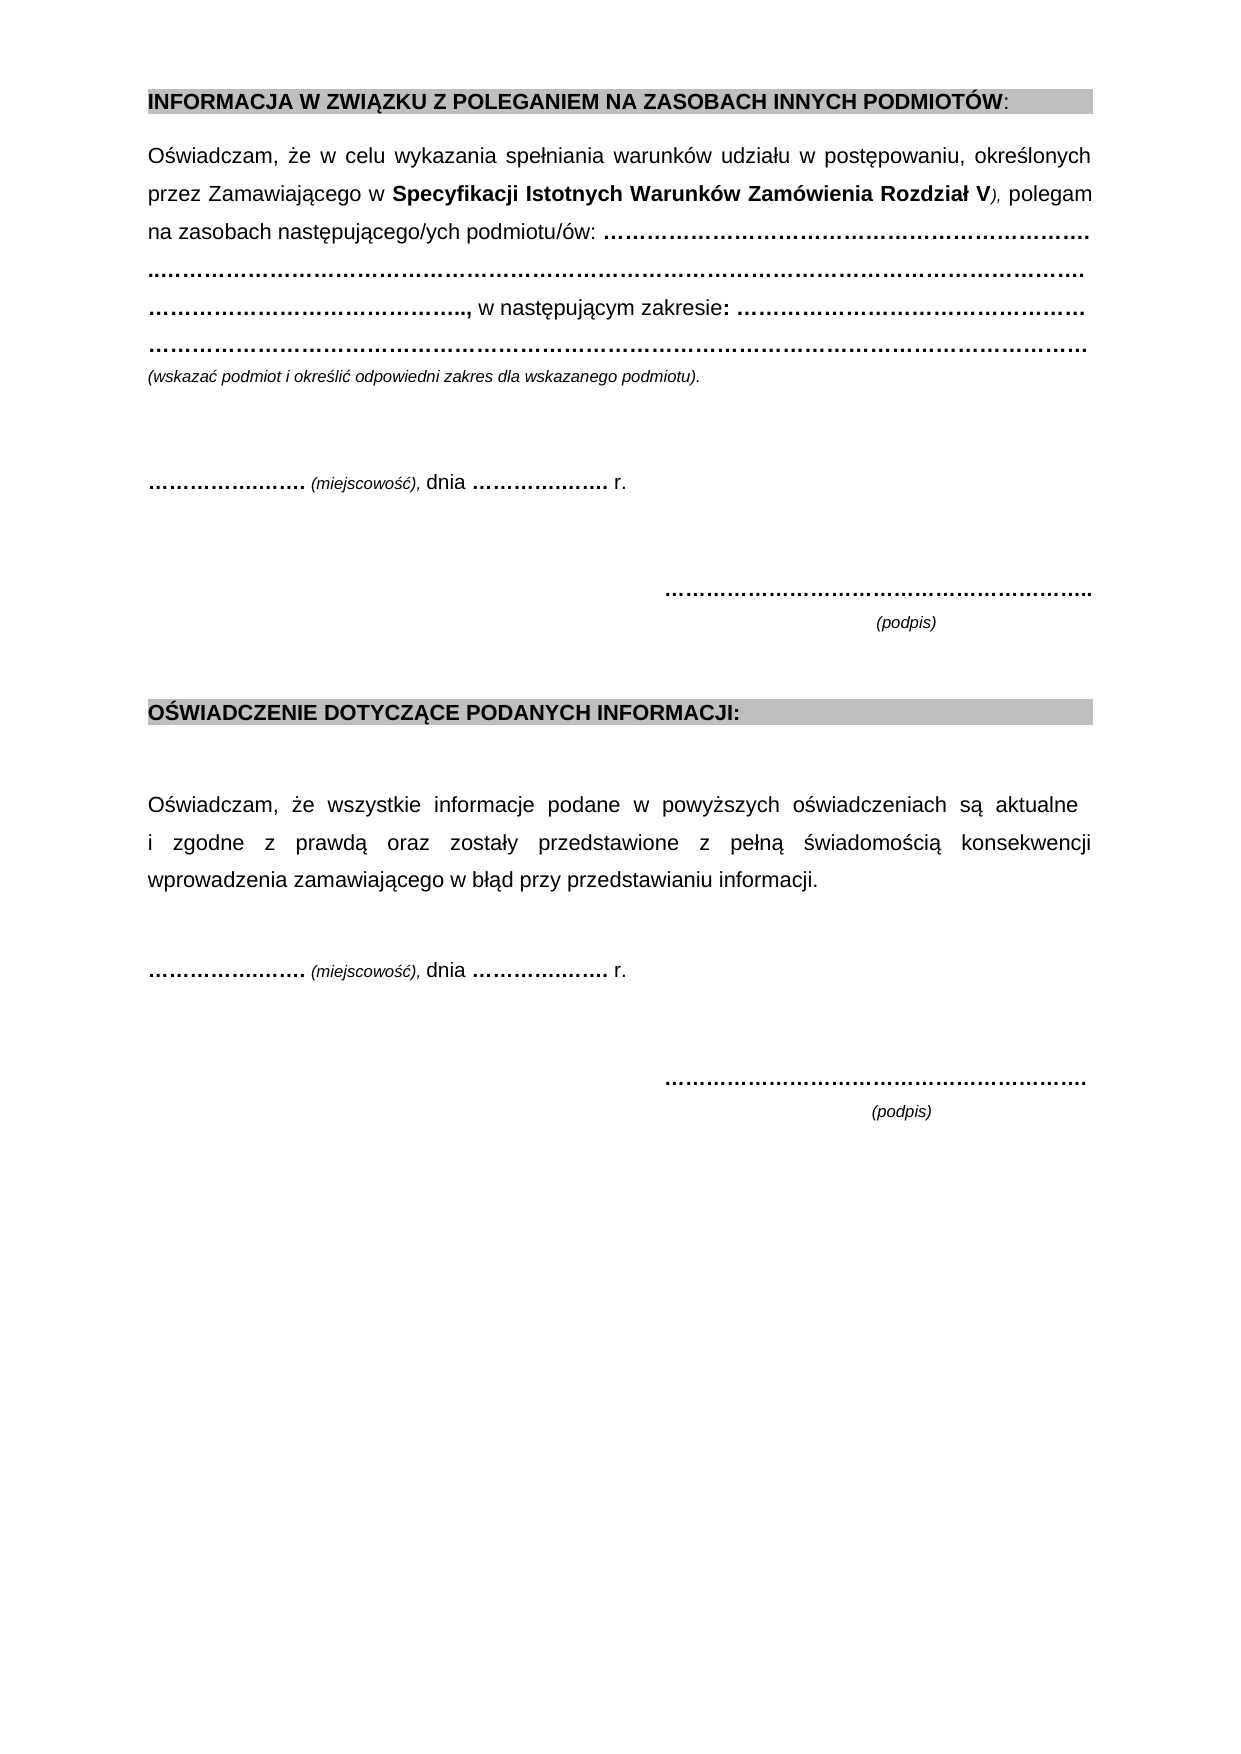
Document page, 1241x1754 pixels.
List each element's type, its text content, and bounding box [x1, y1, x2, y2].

text OŚWIADCZENIE DOTYCZĄCE PODANYCH INFORMACJI: [148, 699, 1093, 725]
text Oświadczam, że w celu wykazania spełniania warunków udziału w postępowaniu, określonych przez Zamawiającego w Specyfikacji Istotnych Warunków Zamówienia Rozdział V), polegam na zasobach następującego/ych podmiotu/ów: …………………………………………………………. [148, 143, 1093, 244]
text (podpis) [738, 1102, 1093, 1121]
text …………….……. (miejscowość), dnia ………….……. r. [148, 958, 1093, 982]
text …………….……. (miejscowość), dnia ………….……. r. [148, 469, 1093, 493]
text …………………………………………………….. [148, 577, 1093, 601]
text ……………………………………………………. [148, 1066, 1093, 1089]
text ………………………………………………………………………………………………………………… (wskazać podmiot i określić odpowiedni zakres dla wskazanego podmiotu). [148, 332, 1093, 386]
text ..……………………………………………………………………………………………………………….…………………………………….., w następującym zakresie: ………………………………………… [148, 257, 1093, 319]
text Oświadczam, że wszystkie informacje podane w powyższych oświadczeniach są aktualne i zgodne z prawdą oraz zostały przedstawione z pełną świadomością konsekwencji wprowadzenia zamawiającego w błąd przy przedstawianiu informacji. [148, 792, 1093, 893]
text INFORMACJA W ZWIĄZKU Z POLEGANIEM NA ZASOBACH INNYCH PODMIOTÓW: [148, 89, 1093, 114]
text (podpis) [738, 613, 1093, 632]
